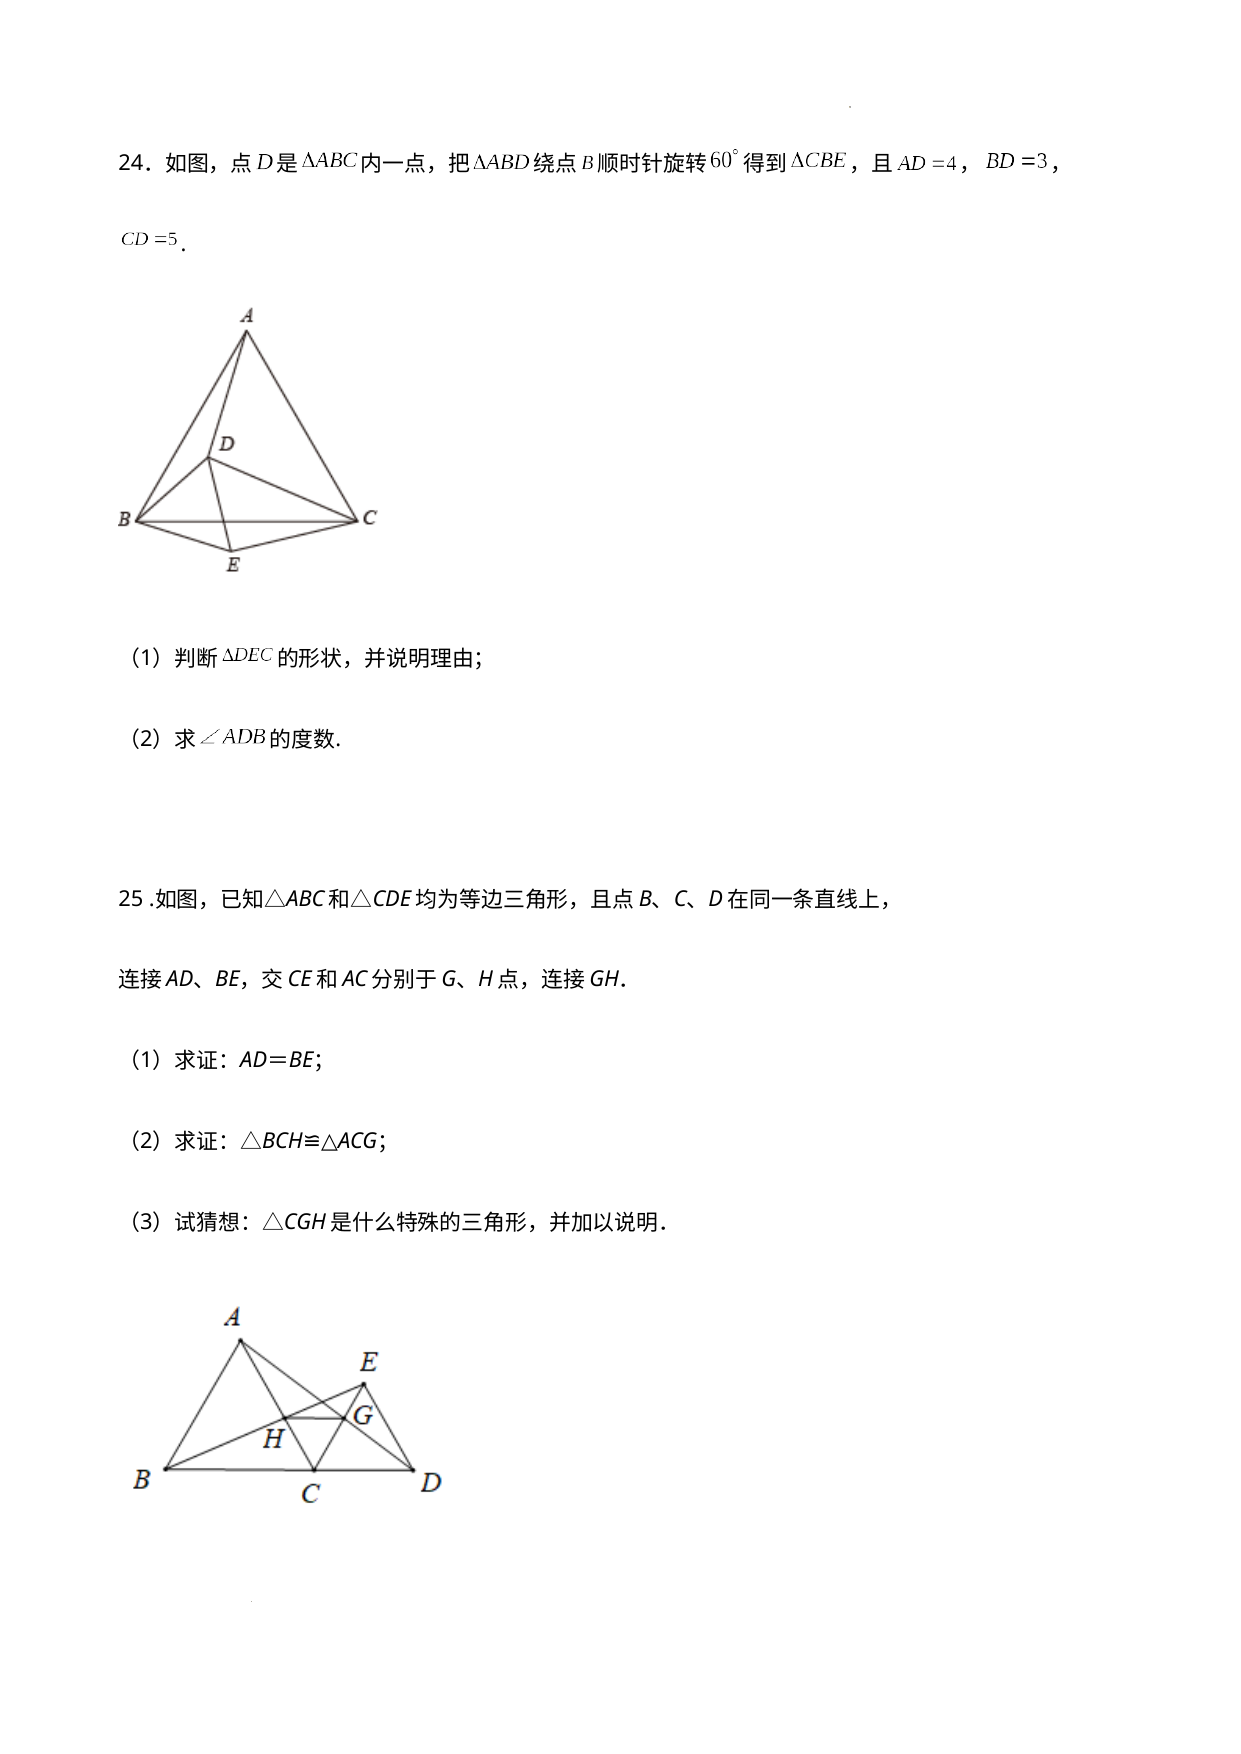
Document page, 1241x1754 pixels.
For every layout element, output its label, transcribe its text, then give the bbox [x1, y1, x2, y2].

text （1）判断的形状，并说明理由； [118, 640, 1122, 673]
text （2）求的度数. [118, 721, 1122, 754]
text （3）试猜想：△CGH是什么特殊的三角形，并加以说明． [118, 1205, 1122, 1237]
list 25 .如图，已知△ABC和△CDE均为等边三角形，且点B、C、D在同一条直线上， [118, 881, 1122, 914]
list 连接AD、BE，交CE和AC分别于G、H点，连接GH． [118, 962, 1122, 994]
text 24．如图，点是内一点，把绕点顺时针旋转得到，且，，. [118, 129, 1122, 259]
text （1）求证：AD＝BE； [118, 1043, 1122, 1076]
text （2）求证：△BCH≌△ACG； [118, 1124, 1122, 1156]
picture [118, 1285, 462, 1525]
picture [118, 306, 378, 578]
